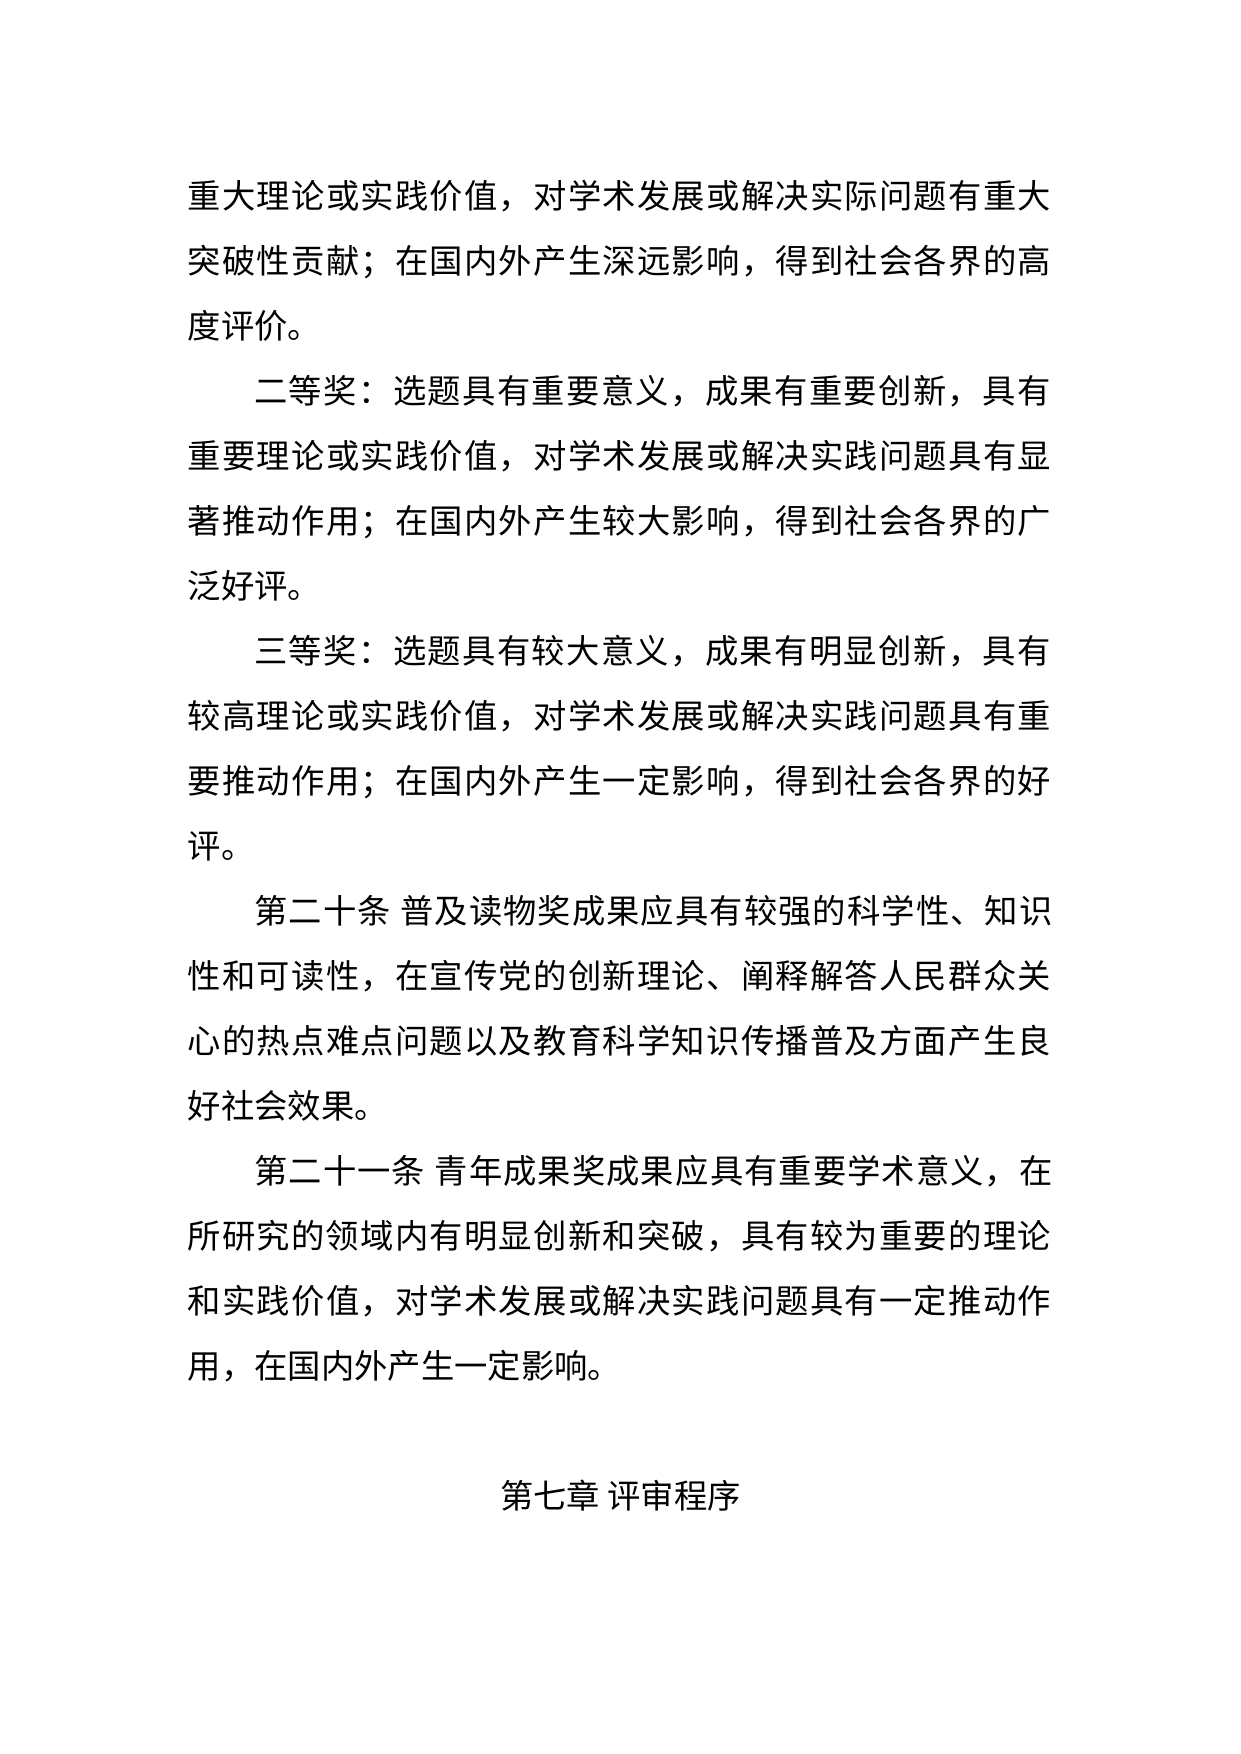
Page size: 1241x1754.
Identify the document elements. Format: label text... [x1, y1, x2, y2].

text 二等奖：选题具有重要意义，成果有重要创新，具有重要理论或实践价值，对学术发展或解决实践问题具有显著推动作用；在国内外产生较大影响，得到社会各界的广泛好评。 [187, 357, 1053, 617]
text 第二十条 普及读物奖成果应具有较强的科学性、知识性和可读性，在宣传党的创新理论、阐释解答人民群众关心的热点难点问题以及教育科学知识传播普及方面产生良好社会效果。 [187, 877, 1053, 1137]
list 评审程序 [187, 1462, 1053, 1527]
text 第二十一条 青年成果奖成果应具有重要学术意义，在所研究的领域内有明显创新和突破，具有较为重要的理论和实践价值，对学术发展或解决实践问题具有一定推动作用，在国内外产生一定影响。 [187, 1137, 1053, 1397]
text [187, 162, 1053, 357]
text 三等奖：选题具有较大意义，成果有明显创新，具有较高理论或实践价值，对学术发展或解决实践问题具有重要推动作用；在国内外产生一定影响，得到社会各界的好评。 [187, 617, 1053, 877]
